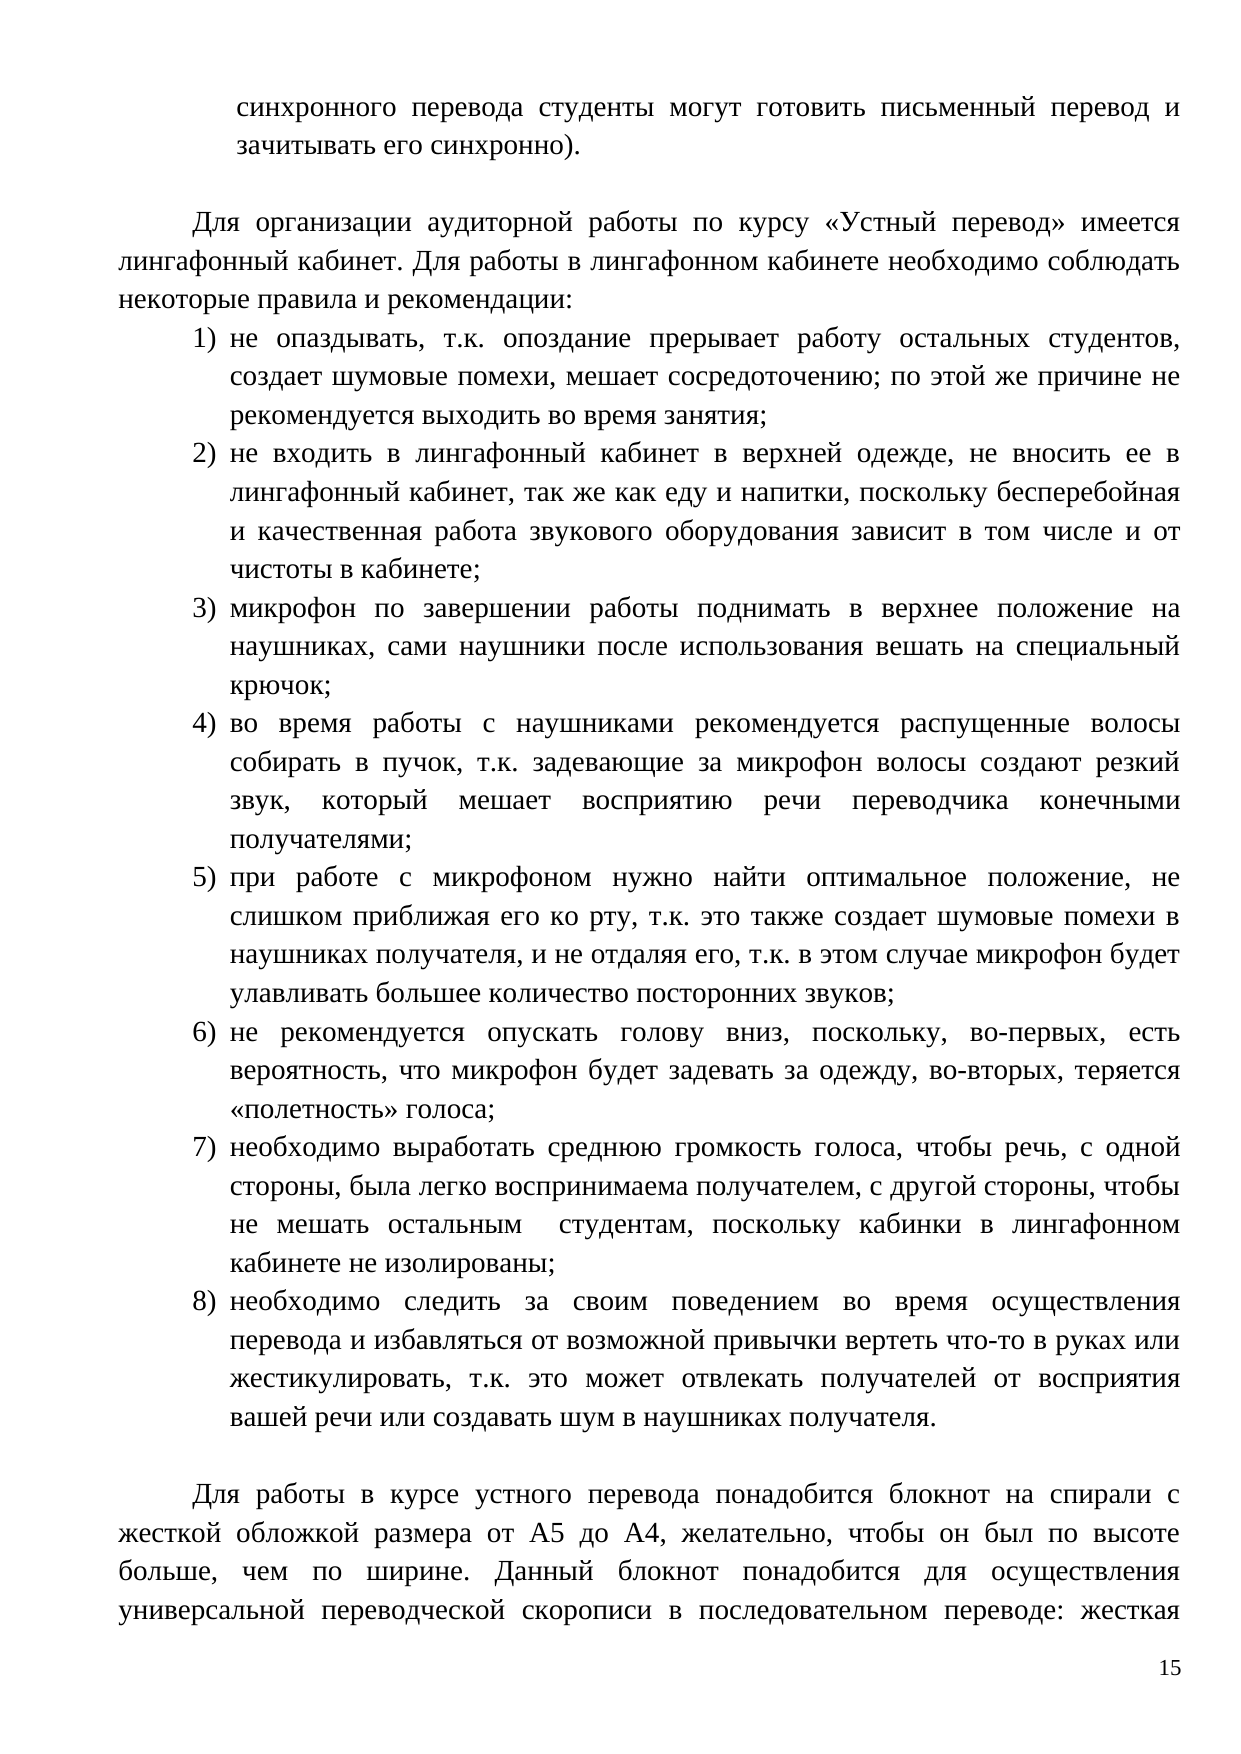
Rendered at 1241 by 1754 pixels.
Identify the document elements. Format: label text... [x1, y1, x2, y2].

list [199, 89, 1181, 161]
list необходимо выработать среднюю громкость голоса, чтобы речь, с одной стороны, была легко воспринимаема получателем, с другой стороны, чтобы не мешать остальным студентам, поскольку кабинки в лингафонном кабинете не изолированы; [192, 1129, 1181, 1278]
list при работе с микрофоном нужно найти оптимальное положение, не слишком приближая его ко рту, т.к. это также создает шумовые помехи в наушниках получателя, и не отдаляя его, т.к. в этом случае микрофон будет улавливать большее количество посторонних звуков; [192, 859, 1181, 1009]
text Для организации аудиторной работы по курсу «Устный перевод» имеется лингафонный кабинет. Для работы в лингафонном кабинете необходимо соблюдать некоторые правила и рекомендации: [118, 204, 1181, 315]
list не входить в лингафонный кабинет в верхней одежде, не вносить ее в лингафонный кабинет, так же как еду и напитки, поскольку бесперебойная и качественная работа звукового оборудования зависит в том числе и от чистоты в кабинете; [192, 436, 1181, 585]
list не опаздывать, т.к. опоздание прерывает работу остальных студентов, создает шумовые помехи, мешает сосредоточению; по этой же причине не рекомендуется выходить во время занятия; [192, 320, 1181, 431]
list необходимо следить за своим поведением во время осуществления перевода и избавляться от возможной привычки вертеть что-то в руках или жестикулировать, т.к. это может отвлекать получателей от восприятия вашей речи или создавать шум в наушниках получателя. [192, 1283, 1181, 1433]
list во время работы с наушниками рекомендуется распущенные волосы собирать в пучок, т.к. задевающие за микрофон волосы создают резкий звук, который мешает восприятию речи переводчика конечными получателями; [192, 705, 1181, 854]
list микрофон по завершении работы поднимать в верхнее положение на наушниках, сами наушники после использования вешать на специальный крючок; [192, 590, 1181, 700]
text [118, 1476, 1181, 1625]
list не рекомендуется опускать голову вниз, поскольку, во-первых, есть вероятность, что микрофон будет задевать за одежду, во-вторых, теряется «полетность» голоса; [192, 1014, 1181, 1124]
